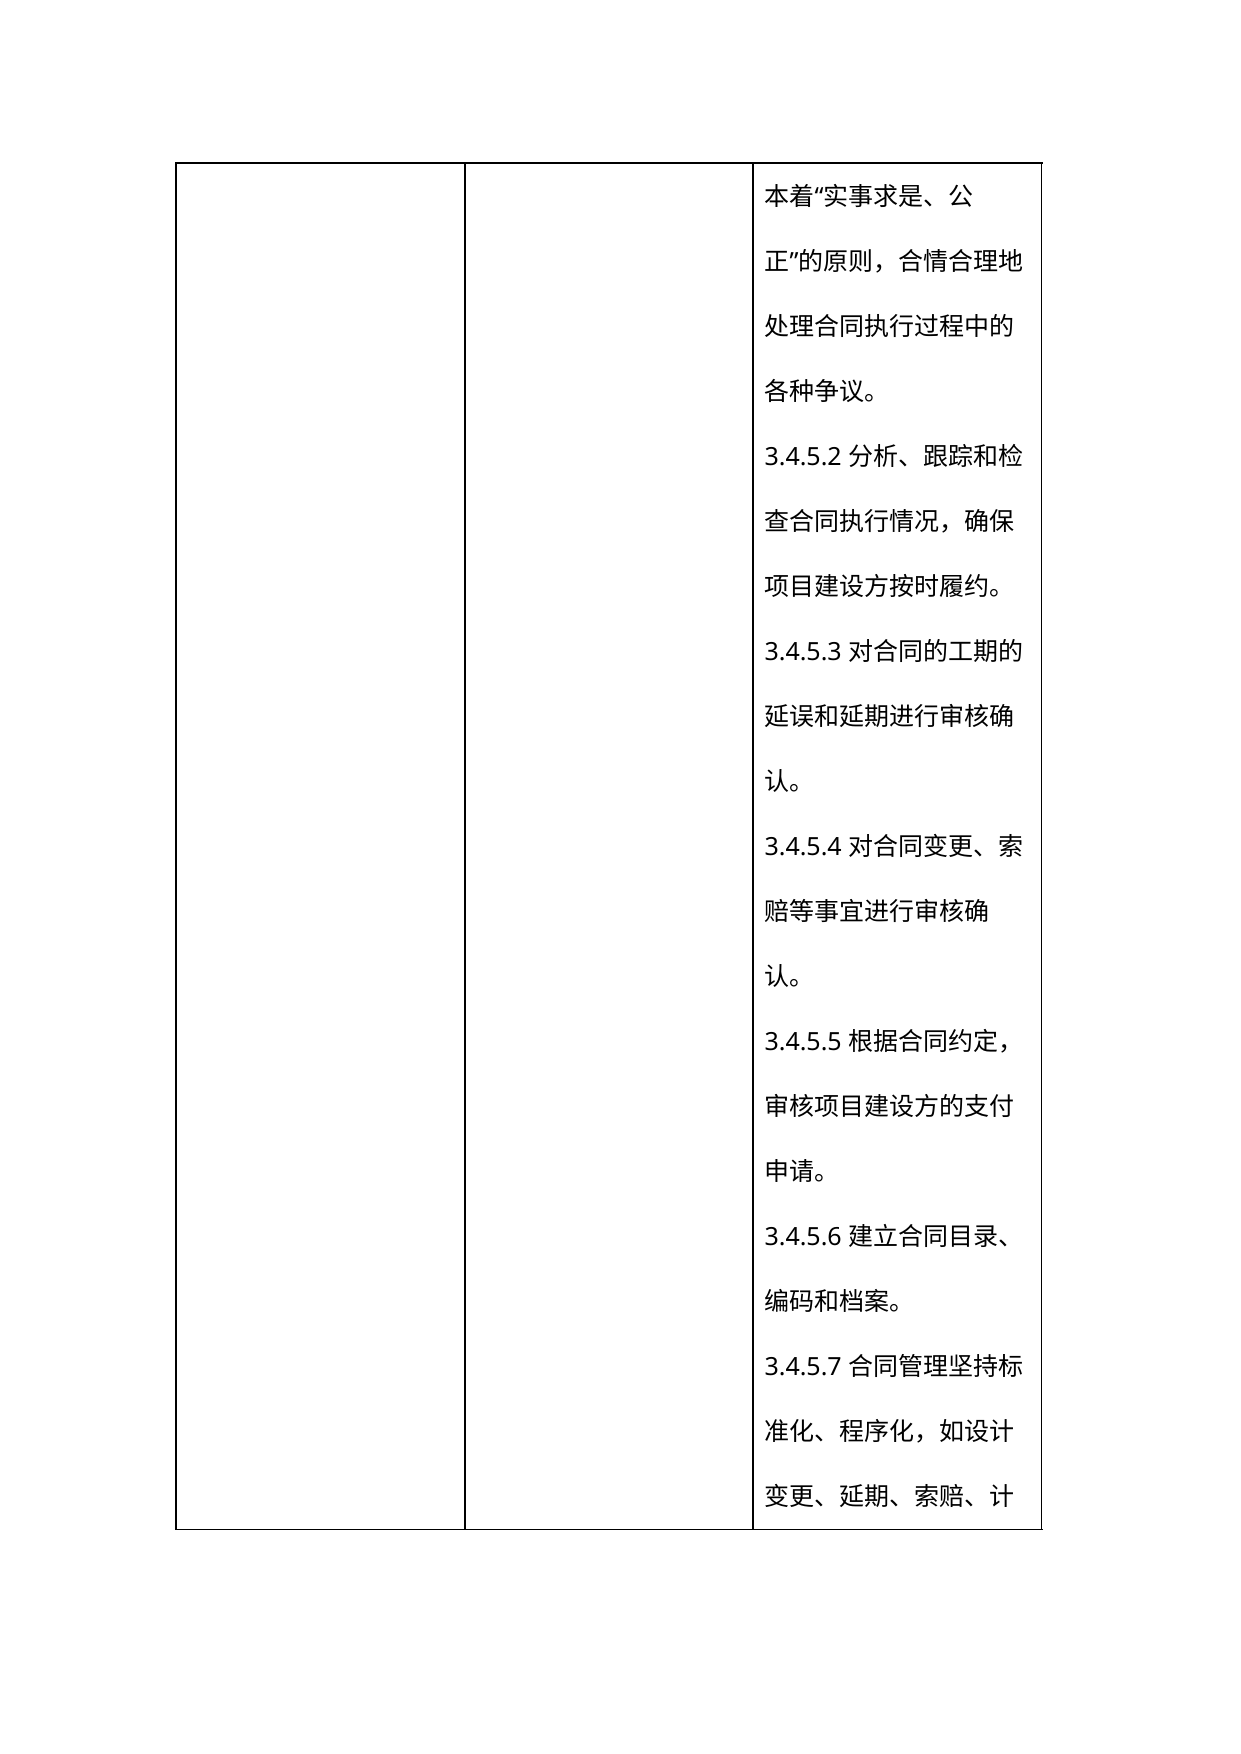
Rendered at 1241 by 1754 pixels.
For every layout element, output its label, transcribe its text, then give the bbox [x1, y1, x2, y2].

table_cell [754, 164, 1041, 1528]
table_cell 1 [177, 164, 464, 1528]
table_cell [466, 164, 752, 1528]
